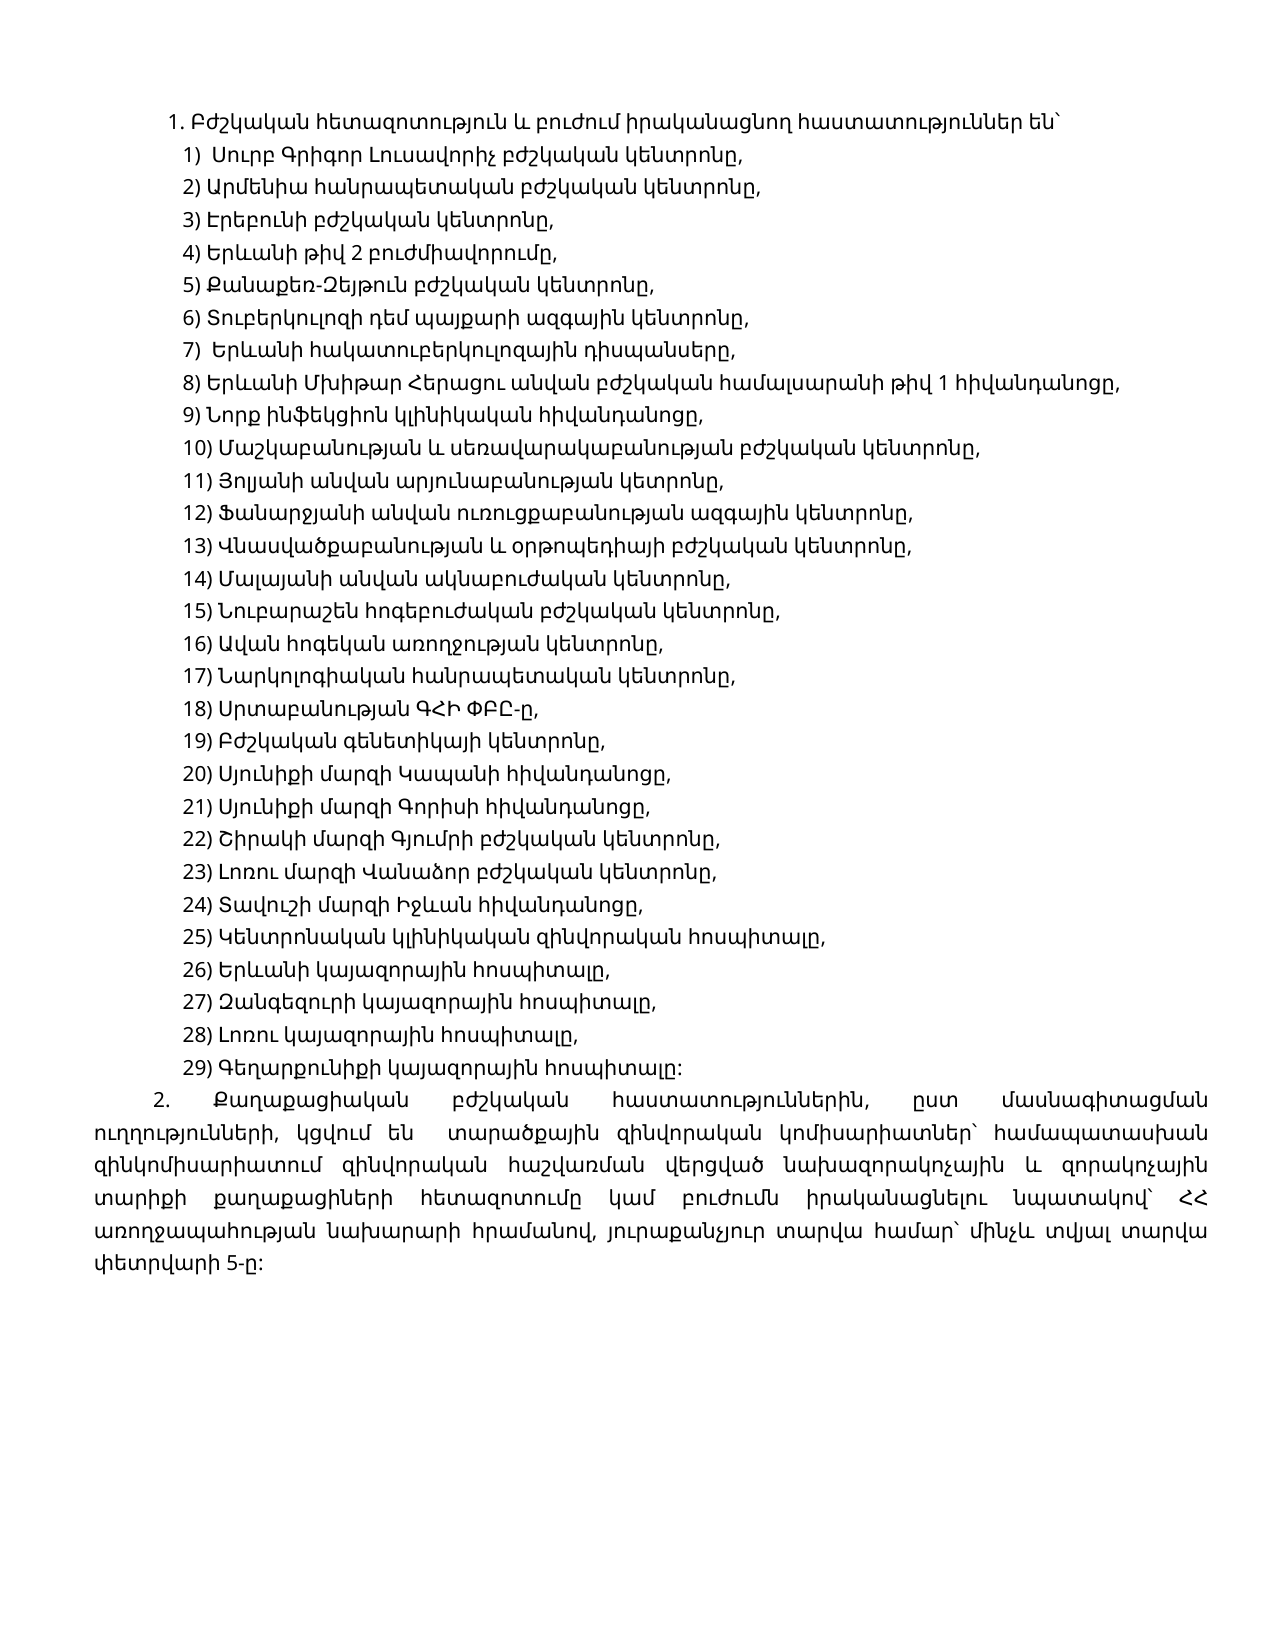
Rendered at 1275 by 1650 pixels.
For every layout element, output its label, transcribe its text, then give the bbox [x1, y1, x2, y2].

text 8) Երևանի Մխիթար Հերացու անվան բժշկական համալսարանի թիվ 1 հիվանդանոցը, [182, 368, 1209, 396]
text 20) Սյունիքի մարզի Կապանի հիվանդանոցը, [182, 759, 1209, 788]
text 10) Մաշկաբանության և սեռավարակաբանության բժշկական կենտրոնը, [182, 433, 1209, 462]
text 4) Երևանի թիվ 2 բուժմիավորումը, [182, 238, 1209, 266]
text 16) Ավան հոգեկան առողջության կենտրոնը, [182, 629, 1209, 657]
text 5) Քանաքեռ-Զեյթուն բժշկական կենտրոնը, [182, 270, 1209, 299]
text 28) Լոռու կայազորային հոսպիտալը, [182, 1020, 1209, 1048]
text 15) Նուբարաշեն հոգեբուժական բժշկական կենտրոնը, [182, 596, 1209, 625]
text 11) Յոլյանի անվան արյունաբանության կետրոնը, [182, 466, 1209, 494]
text 23) Լոռու մարզի Վանաձոր բժշկական կենտրոնը, [182, 857, 1209, 886]
text 13) Վնասվածքաբանության և օրթոպեդիայի բժշկական կենտրոնը, [182, 531, 1209, 559]
text 27) Զանգեզուրի կայազորային հոսպիտալը, [182, 987, 1209, 1016]
text 19) Բժշկական գենետիկայի կենտրոնը, [182, 727, 1209, 755]
text 12) Ֆանարջյանի անվան ուռուցքաբանության ազգային կենտրոնը, [182, 498, 1209, 527]
text 24) Տավուշի մարզի Իջևան հիվանդանոցը, [182, 890, 1209, 918]
text 9) Նորք ինֆեկցիոն կլինիկական հիվանդանոցը, [182, 401, 1209, 429]
text 25) Կենտրոնական կլինիկական զինվորական հոսպիտալը, [182, 922, 1209, 951]
text 6) Տուբերկուլոզի դեմ պայքարի ազգային կենտրոնը, [182, 303, 1209, 331]
text 21) Սյունիքի մարզի Գորիսի հիվանդանոցը, [182, 792, 1209, 820]
text 2) Արմենիա հանրապետական բժշկական կենտրոնը, [182, 172, 1209, 201]
text 29) Գեղարքունիքի կայազորային հոսպիտալը: [182, 1053, 1209, 1081]
text 3) Էրեբունի բժշկական կենտրոնը, [182, 205, 1209, 233]
text 2. Քաղաքացիական բժշկական հաստատություններին, ըստ մասնագիտացման ուղղությունների, կցվում են տարածքային զինվորական կոմիսարիատներ՝ համապատասխան զինկոմիսարիատում զինվորական հաշվառման վերցված նախազորակոչային և զորակոչային տարիքի քաղաքացիների հետազոտումը կամ բուժումն իրականացնելու նպատակով՝ ՀՀ առողջապահության նախարարի հրամանով, յուրաքանչյուր տարվա համար՝ մինչև տվյալ տարվա փետրվարի 5-ը: [94, 1085, 1209, 1277]
text 1. Բժշկական հետազոտություն և բուժում իրականացնող հաստատություններ են՝ [94, 107, 1209, 136]
text 26) Երևանի կայազորային հոսպիտալը, [182, 955, 1209, 983]
text 7) Երևանի հակատուբերկուլոզային դիսպանսերը, [182, 335, 1209, 364]
text 14) Մալայանի անվան ակնաբուժական կենտրոնը, [182, 564, 1209, 592]
text 1) Սուրբ Գրիգոր Լուսավորիչ բժշկական կենտրոնը, [182, 140, 1209, 168]
text 17) Նարկոլոգիական հանրապետական կենտրոնը, [182, 661, 1209, 690]
text 22) Շիրակի մարզի Գյումրի բժշկական կենտրոնը, [182, 824, 1209, 853]
text 18) Սրտաբանության ԳՀԻ ՓԲԸ-ը, [182, 694, 1209, 722]
